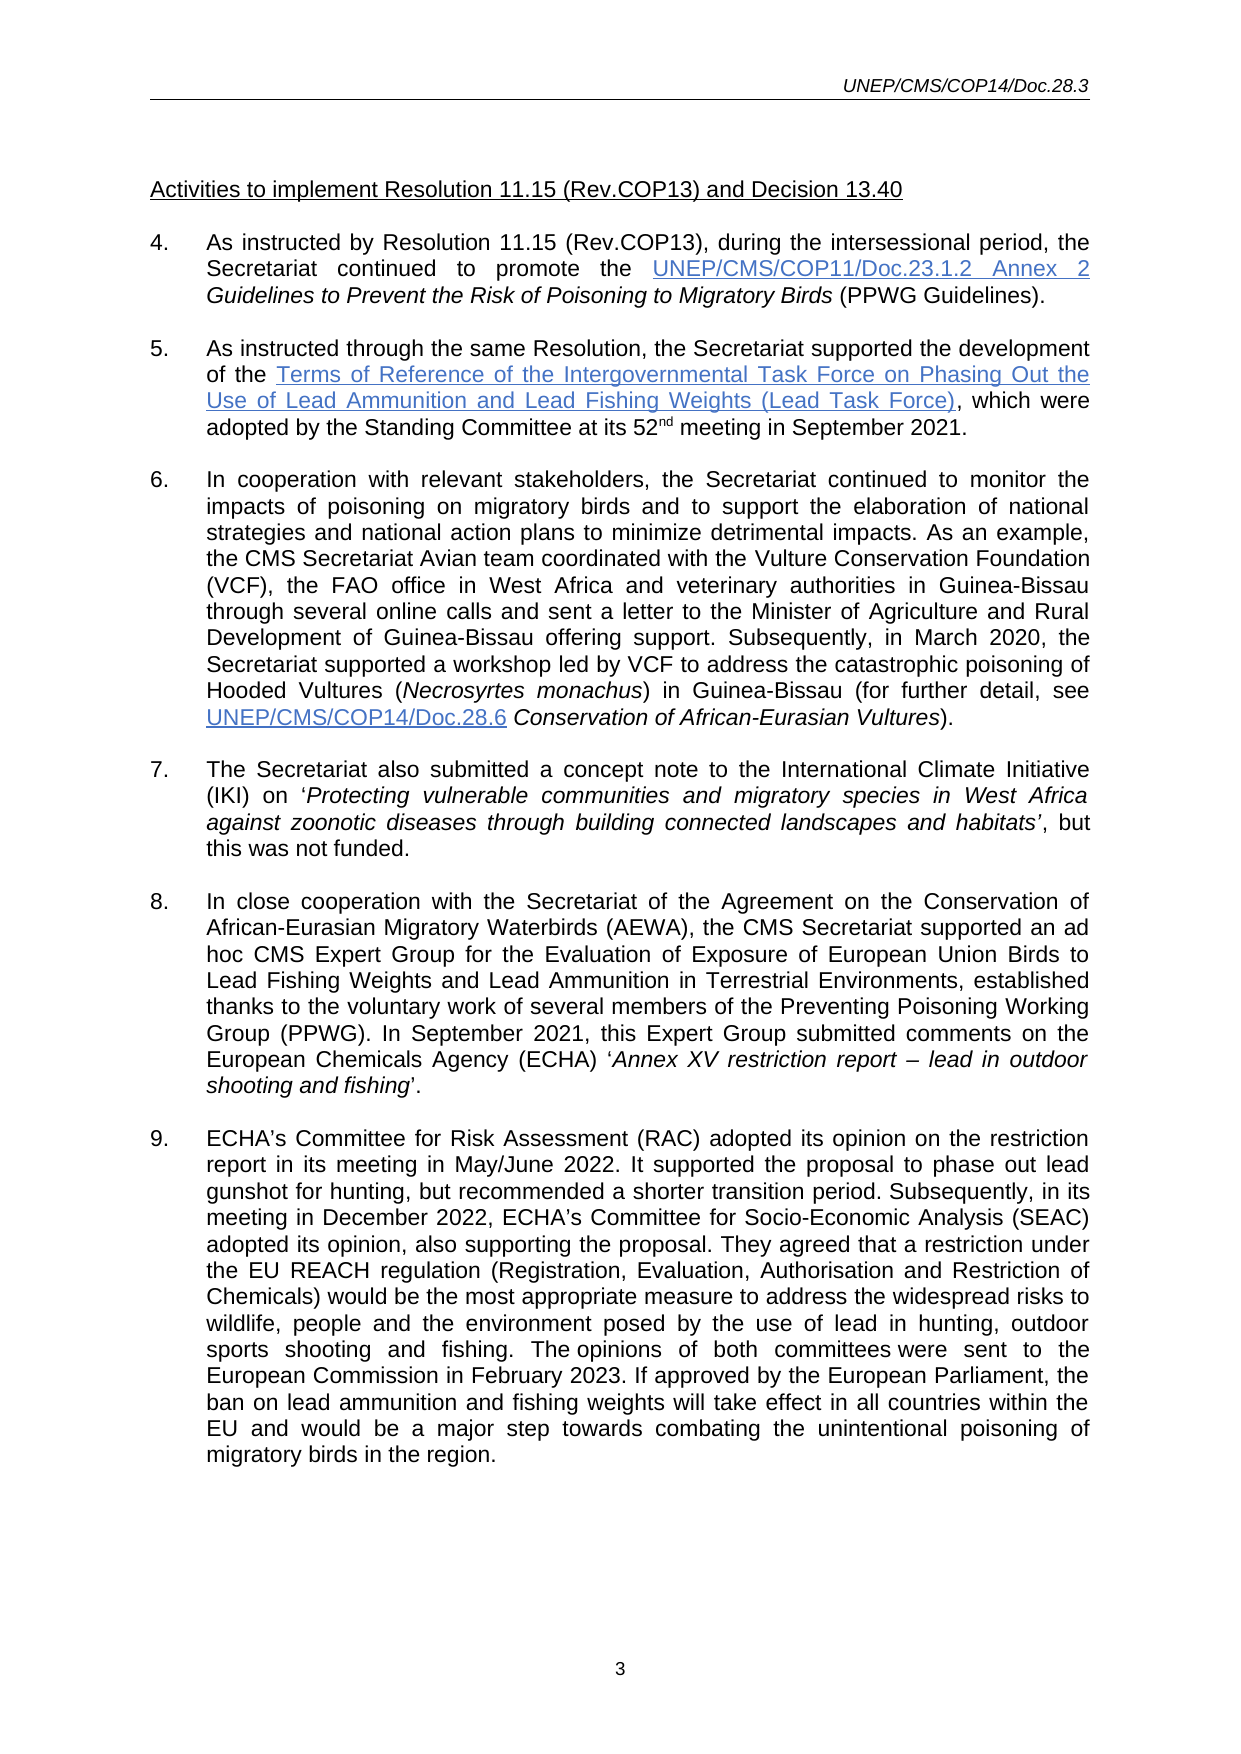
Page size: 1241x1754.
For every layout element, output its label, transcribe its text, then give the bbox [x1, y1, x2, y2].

list The Secretariat also submitted a concept note to the International Climate Initiative (IKI) on ‘Protecting vulnerable communities and migratory species in West Africa against zoonotic diseases through building connected landscapes and habitats’, but this was not funded. [150, 756, 1090, 862]
list In cooperation with relevant stakeholders, the Secretariat continued to monitor the impacts of poisoning on migratory birds and to support the elaboration of national strategies and national action plans to minimize detrimental impacts. As an example, the CMS Secretariat Avian team coordinated with the Vulture Conservation Foundation (VCF), the FAO office in West Africa and veterinary authorities in Guinea-Bissau through several online calls and sent a letter to the Minister of Agriculture and Rural Development of Guinea-Bissau offering support. Subsequently, in March 2020, the Secretariat supported a workshop led by VCF to address the catastrophic poisoning of Hooded Vultures (Necrosyrtes monachus) in Guinea-Bissau (for further detail, see UNEP/CMS/COP14/Doc.28.6 Conservation of African-Eurasian Vultures). [150, 466, 1090, 730]
list ECHA’s Committee for Risk Assessment (RAC) adopted its opinion on the restriction report in its meeting in May/June 2022. It supported the proposal to phase out lead gunshot for hunting, but recommended a shorter transition period. Subsequently, in its meeting in December 2022, ECHA’s Committee for Socio-Economic Analysis (SEAC) adopted its opinion, also supporting the proposal. They agreed that a restriction under the EU REACH regulation (Registration, Evaluation, Authorisation and Restriction of Chemicals) would be the most appropriate measure to address the widespread risks to wildlife, people and the environment posed by the use of lead in hunting, outdoor sports shooting and fishing. The opinions of both committees were sent to the European Commission in February 2023. If approved by the European Parliament, the ban on lead ammunition and fishing weights will take effect in all countries within the EU and would be a major step towards combating the unintentional poisoning of migratory birds in the region. [150, 1125, 1090, 1468]
text Activities to implement Resolution 11.15 (Rev.COP13) and Decision 13.40 [150, 176, 1090, 203]
list In close cooperation with the Secretariat of the Agreement on the Conservation of African-Eurasian Migratory Waterbirds (AEWA), the CMS Secretariat supported an ad hoc CMS Expert Group for the Evaluation of Exposure of European Union Birds to Lead Fishing Weights and Lead Ammunition in Terrestrial Environments, established thanks to the voluntary work of several members of the Preventing Poisoning Working Group (PPWG). In September 2021, this Expert Group submitted comments on the European Chemicals Agency (ECHA) ‘Annex XV restriction report – lead in outdoor shooting and fishing’. [150, 888, 1090, 1099]
list As instructed by Resolution 11.15 (Rev.COP13), during the intersessional period, the Secretariat continued to promote the UNEP/CMS/COP11/Doc.23.1.2 Annex 2 Guidelines to Prevent the Risk of Poisoning to Migratory Birds (PPWG Guidelines). [150, 229, 1090, 308]
list As instructed through the same Resolution, the Secretariat supported the development of the Terms of Reference of the Intergovernmental Task Force on Phasing Out the Use of Lead Ammunition and Lead Fishing Weights (Lead Task Force), which were adopted by the Standing Committee at its 52nd meeting in September 2021. [150, 334, 1090, 440]
